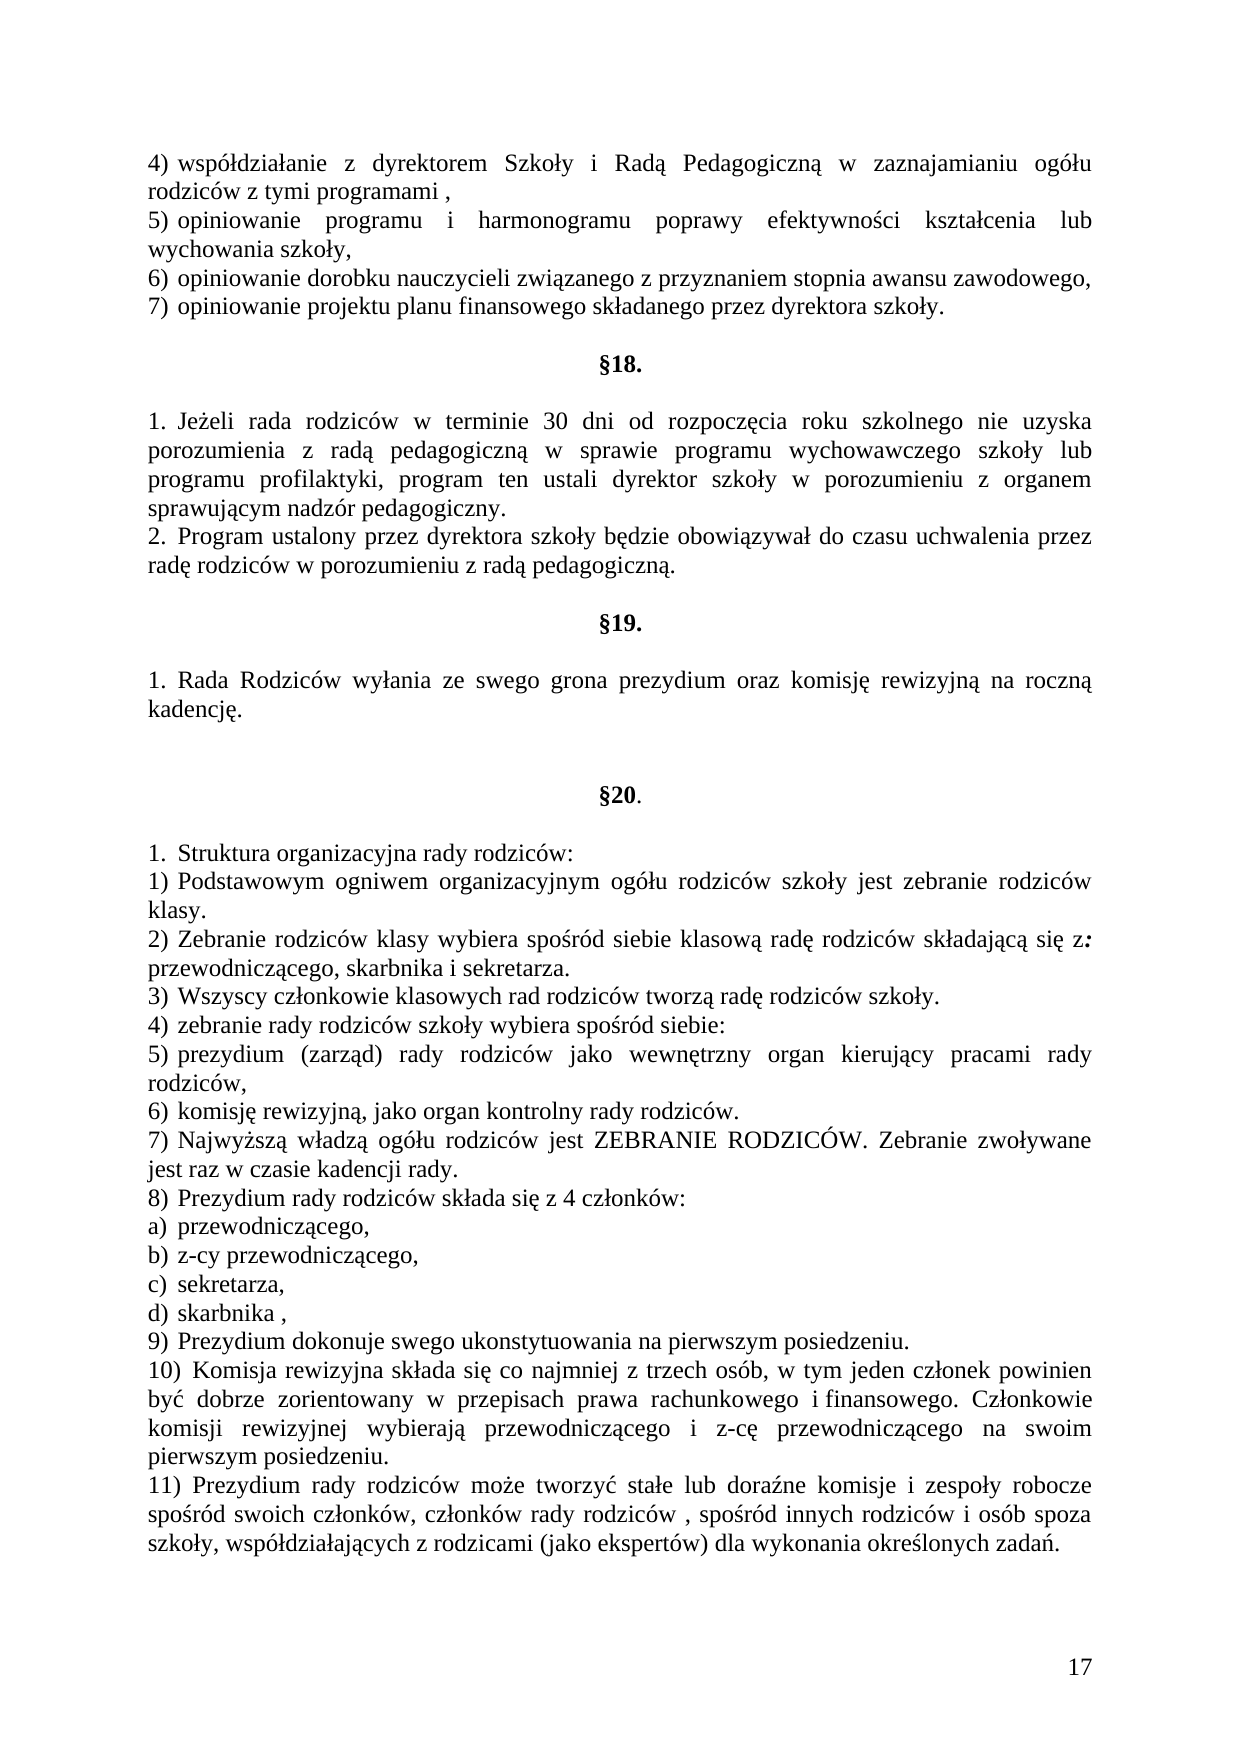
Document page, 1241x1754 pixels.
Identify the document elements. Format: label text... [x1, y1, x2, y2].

list komisję rewizyjną, jako organ kontrolny rady rodziców. [148, 1096, 1093, 1125]
text §20. [148, 780, 1093, 809]
list Wszyscy członkowie klasowych rad rodziców tworzą radę rodziców szkoły. [148, 981, 1093, 1010]
list skarbnika , [148, 1298, 1093, 1326]
list opiniowanie projektu planu finansowego składanego przez dyrektora szkoły. [148, 291, 1093, 320]
list Program ustalony przez dyrektora szkoły będzie obowiązywał do czasu uchwalenia przez radę rodziców w porozumieniu z radą pedagogiczną. [148, 521, 1093, 579]
list prezydium (zarząd) rady rodziców jako wewnętrzny organ kierujący pracami rady rodziców, [148, 1039, 1093, 1096]
list Komisja rewizyjna składa się co najmniej z trzech osób, w tym jeden członek powinien być dobrze zorientowany w przepisach prawa rachunkowego i finansowego. Członkowie komisji rewizyjnej wybierają przewodniczącego i z-cę przewodniczącego na swoim pierwszym posiedzeniu. [148, 1355, 1093, 1470]
list Rada Rodziców wyłania ze swego grona prezydium oraz komisję rewizyjną na roczną kadencję. [148, 665, 1093, 723]
list z-cy przewodniczącego, [148, 1240, 1093, 1269]
list opiniowanie programu i harmonogramu poprawy efektywności kształcenia lub wychowania szkoły, [148, 205, 1093, 263]
list Prezydium dokonuje swego ukonstytuowania na pierwszym posiedzeniu. [148, 1326, 1093, 1355]
list opiniowanie dorobku nauczycieli związanego z przyznaniem stopnia awansu zawodowego, [148, 263, 1093, 291]
list Prezydium rady rodziców składa się z 4 członków: [148, 1183, 1093, 1211]
list Najwyższą władzą ogółu rodziców jest ZEBRANIE RODZICÓW. Zebranie zwoływane jest raz w czasie kadencji rady. [148, 1125, 1093, 1183]
text §18. [148, 349, 1093, 378]
list współdziałanie z dyrektorem Szkoły i Radą Pedagogiczną w zaznajamianiu ogółu rodziców z tymi programami , [148, 148, 1093, 205]
list Prezydium rady rodziców może tworzyć stałe lub doraźne komisje i zespoły robocze spośród swoich członków, członków rady rodziców , spośród innych rodziców i osób spoza szkoły, współdziałających z rodzicami (jako ekspertów) dla wykonania określonych zadań. [148, 1470, 1093, 1556]
text §19. [148, 608, 1093, 636]
list Jeżeli rada rodziców w terminie 30 dni od rozpoczęcia roku szkolnego nie uzyska porozumienia z radą pedagogiczną w sprawie programu wychowawczego szkoły lub programu profilaktyki, program ten ustali dyrektor szkoły w porozumieniu z organem sprawującym nadzór pedagogiczny. [148, 406, 1093, 521]
list sekretarza, [148, 1269, 1093, 1298]
list Zebranie rodziców klasy wybiera spośród siebie klasową radę rodziców składającą się z: przewodniczącego, skarbnika i sekretarza. [148, 924, 1093, 981]
list Struktura organizacyjna rady rodziców: [148, 838, 1093, 866]
list przewodniczącego, [148, 1211, 1093, 1240]
list Podstawowym ogniwem organizacyjnym ogółu rodziców szkoły jest zebranie rodziców klasy. [148, 866, 1093, 924]
list zebranie rady rodziców szkoły wybiera spośród siebie: [148, 1010, 1093, 1039]
